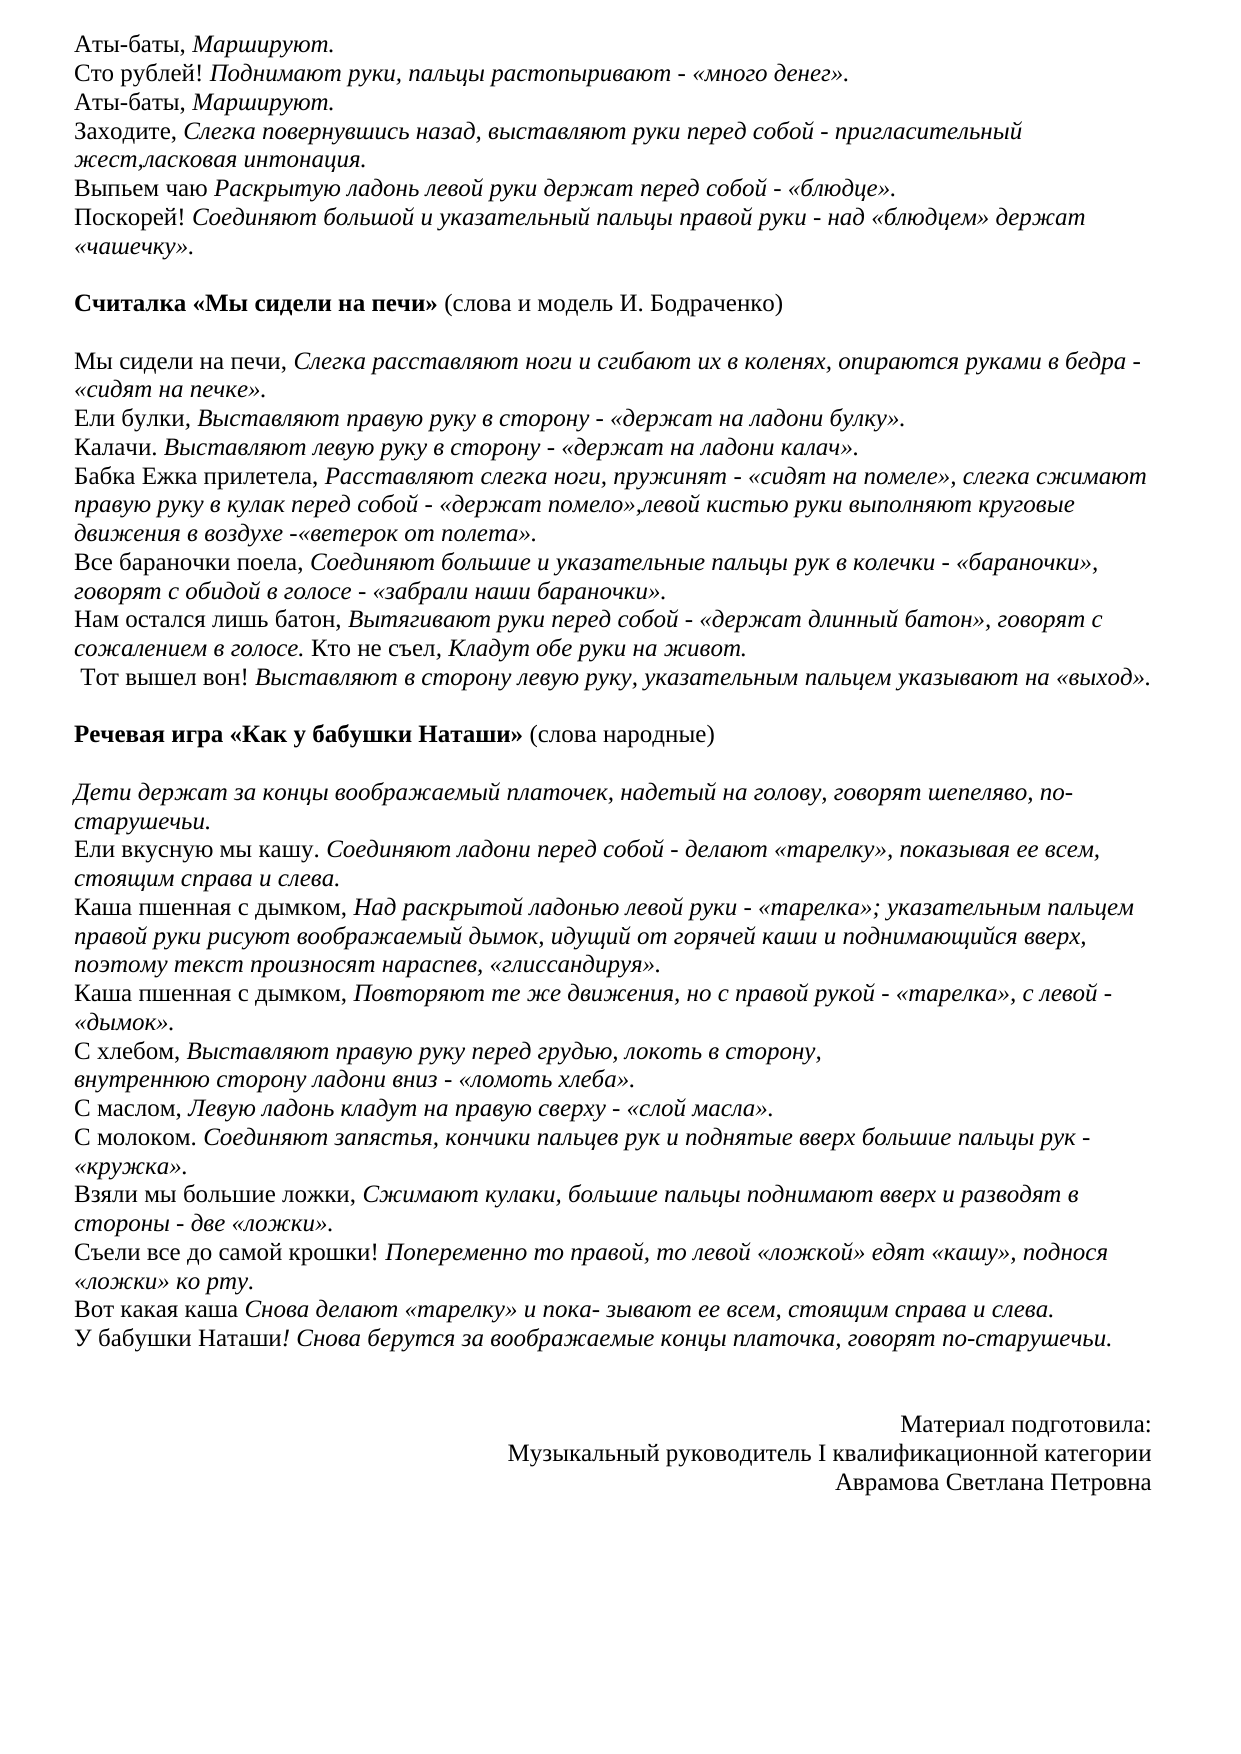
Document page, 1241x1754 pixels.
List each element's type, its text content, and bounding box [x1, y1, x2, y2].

text С хлебом, Выставляют правую руку перед грудью, локоть в сторону, [74, 1036, 1152, 1064]
text Ели булки, Выставляют правую руку в сторону - «держат на ладони булку». [74, 403, 1152, 432]
text Взяли мы большие ложки, Сжимают кулаки, большие пальцы поднимают вверх и разводят в стороны - две «ложки». [74, 1179, 1152, 1237]
text Выпьем чаю Раскрытую ладонь левой руки держат перед собой - «блюдце». [74, 173, 1152, 202]
text Тот вышел вон! Выставляют в сторону левую руку, указательным пальцем указывают на «выход». [74, 662, 1152, 691]
text Дети держат за концы воображаемый платочек, надетый на голову, говорят шепеляво, по-старушечьи. [74, 777, 1152, 834]
text Каша пшенная с дымком, Повторяют те же движения, но с правой рукой - «тарелка», с левой - «дымок». [74, 978, 1152, 1036]
text С маслом, Левую ладонь кладут на правую сверху - «слой масла». [74, 1093, 1152, 1122]
text Поскорей! Соединяют большой и указательный пальцы правой руки - над «блюдцем» держат «чашечку». [74, 202, 1152, 259]
text Аты-баты, Маршируют. [74, 87, 1152, 116]
text Бабка Ежка прилетела, Расставляют слегка ноги, пружинят - «сидят на помеле», слегка сжимают правую руку в кулак перед собой - «держат помело»,левой кистью руки выполняют круговые движения в воздухе -«ветерок от полета». [74, 461, 1152, 547]
text Мы сидели на печи, Слегка расставляют ноги и сгибают их в коленях, опираются руками в бедра - «сидят на печке». [74, 346, 1152, 403]
text Калачи. Выставляют левую руку в сторону - «держат на ладони калач». [74, 432, 1152, 461]
text С молоком. Соединяют запястья, кончики пальцев рук и поднятые вверх большие пальцы рук - «кружка». [74, 1122, 1152, 1179]
text Нам остался лишь батон, Вытягивают руки перед собой - «держат длинный батон», говорят с сожалением в голосе. Кто не съел, Кладут обе руки на живот. [74, 604, 1152, 662]
text Все бараночки поела, Соединяют большие и указательные пальцы рук в колечки - «бараночки», говорят с обидой в голосе - «забрали наши бараночки». [74, 547, 1152, 604]
text Заходите, Слегка повернувшись назад, выставляют руки перед собой - пригласительный жест,ласковая интонация. [74, 116, 1152, 173]
text У бабушки Наташи! Снова берутся за воображаемые концы платочка, говорят по-старушечьи. [74, 1323, 1152, 1352]
text Съели все до самой крошки! Попеременно то правой, то левой «ложкой» едят «кашу», поднося «ложки» ко рту. [74, 1237, 1152, 1294]
text внутреннюю сторону ладони вниз - «ломоть хлеба». [74, 1064, 1152, 1093]
text Считалка «Мы сидели на печи» (слова и модель И. Бодраченко) [74, 288, 1152, 317]
text Ели вкусную мы кашу. Соединяют ладони перед собой - делают «тарелку», показывая ее всем, стоящим справа и слева. [74, 834, 1152, 892]
text Материал подготовила: [74, 1409, 1152, 1438]
text Аврамова Светлана Петровна [74, 1467, 1152, 1496]
text Музыкальный руководитель I квалификационной категории [74, 1438, 1152, 1467]
text Вот какая каша Снова делают «тарелку» и пока- зывают ее всем, стоящим справа и слева. [74, 1294, 1152, 1323]
text Аты-баты, Маршируют. [74, 29, 1152, 58]
text Сто рублей! Поднимают руки, пальцы растопыривают - «много денег». [74, 58, 1152, 87]
text Речевая игра «Как у бабушки Наташи» (слова народные) [74, 719, 1152, 748]
text Каша пшенная с дымком, Над раскрытой ладонью левой руки - «тарелка»; указательным пальцем правой руки рисуют воображаемый дымок, идущий от горячей каши и поднимающийся вверх, поэтому текст произносят нараспев, «глиссандируя». [74, 892, 1152, 978]
